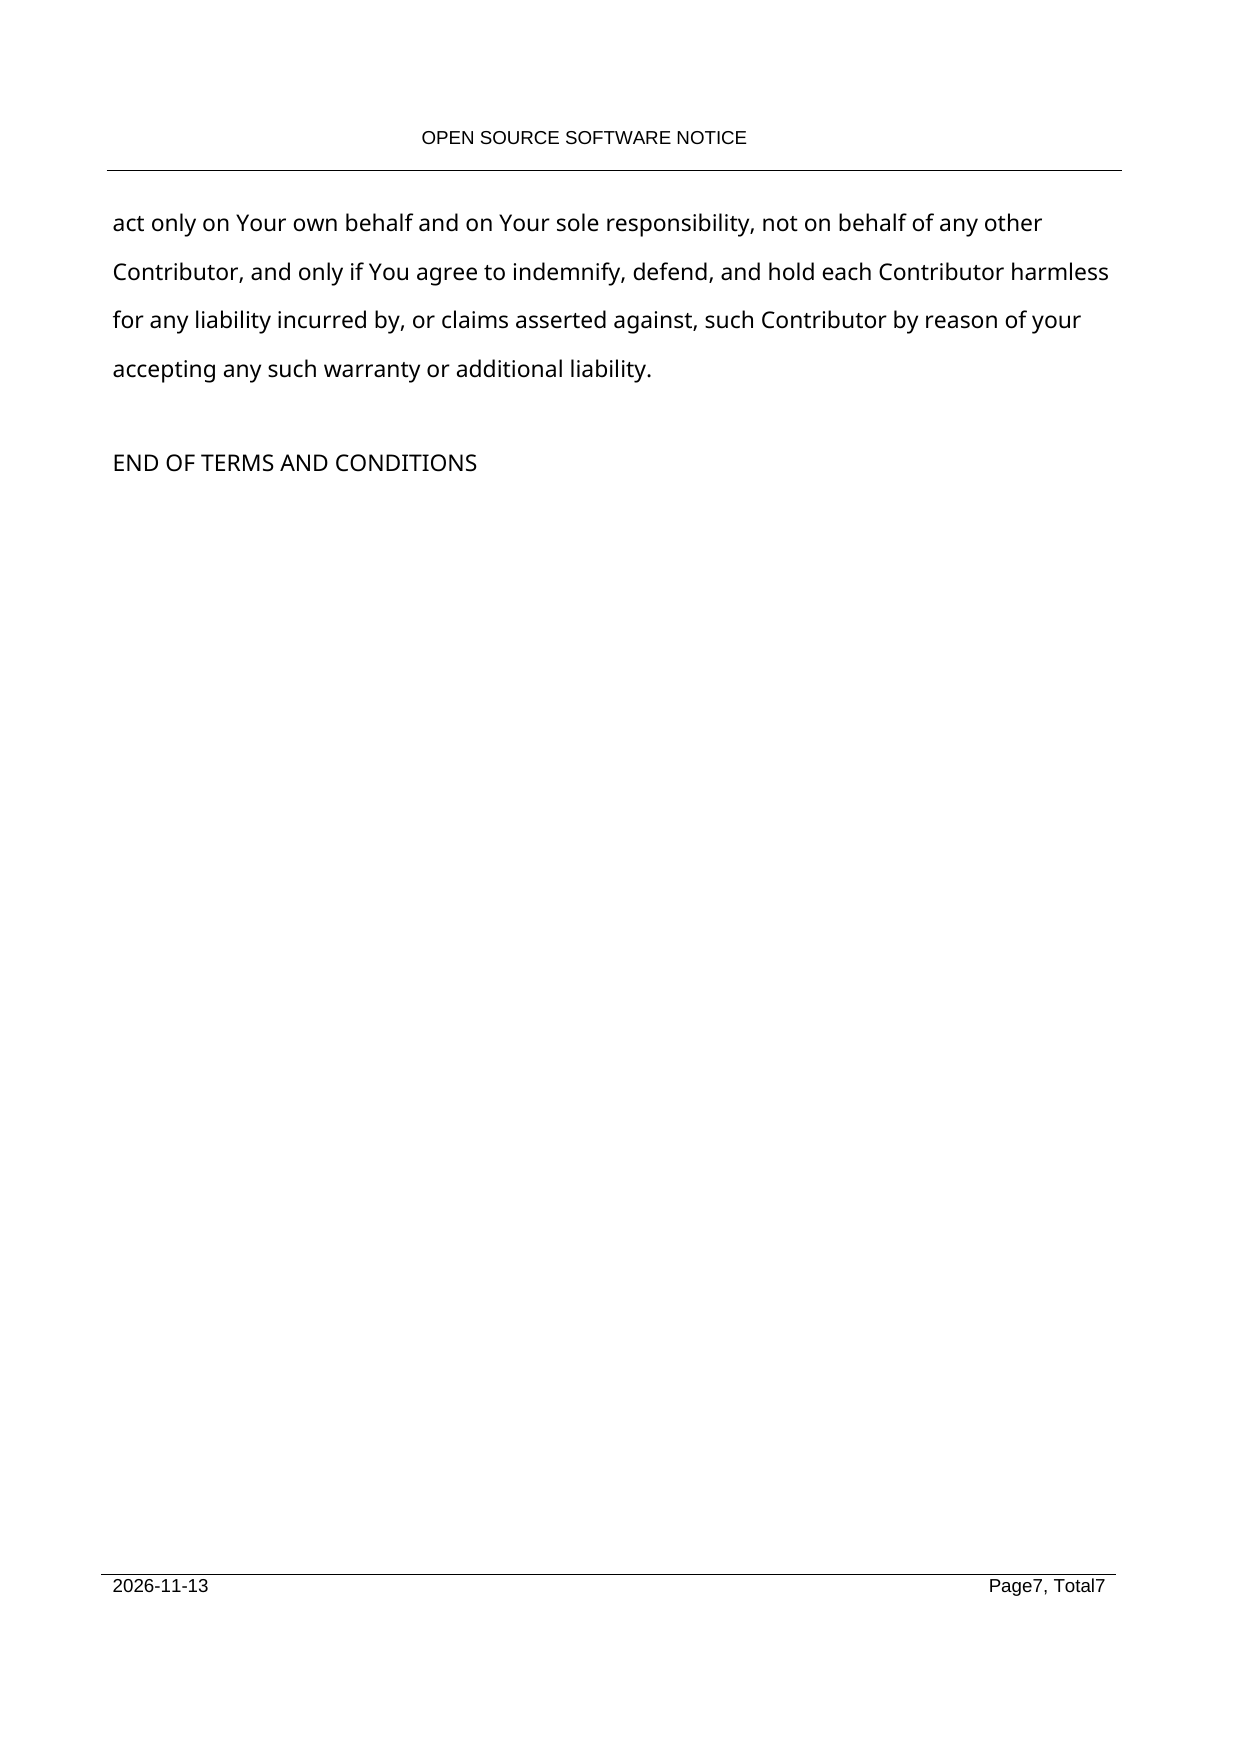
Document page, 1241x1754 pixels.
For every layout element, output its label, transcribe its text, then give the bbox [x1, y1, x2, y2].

text END OF TERMS AND CONDITIONS [112, 446, 1128, 478]
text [112, 206, 1128, 385]
